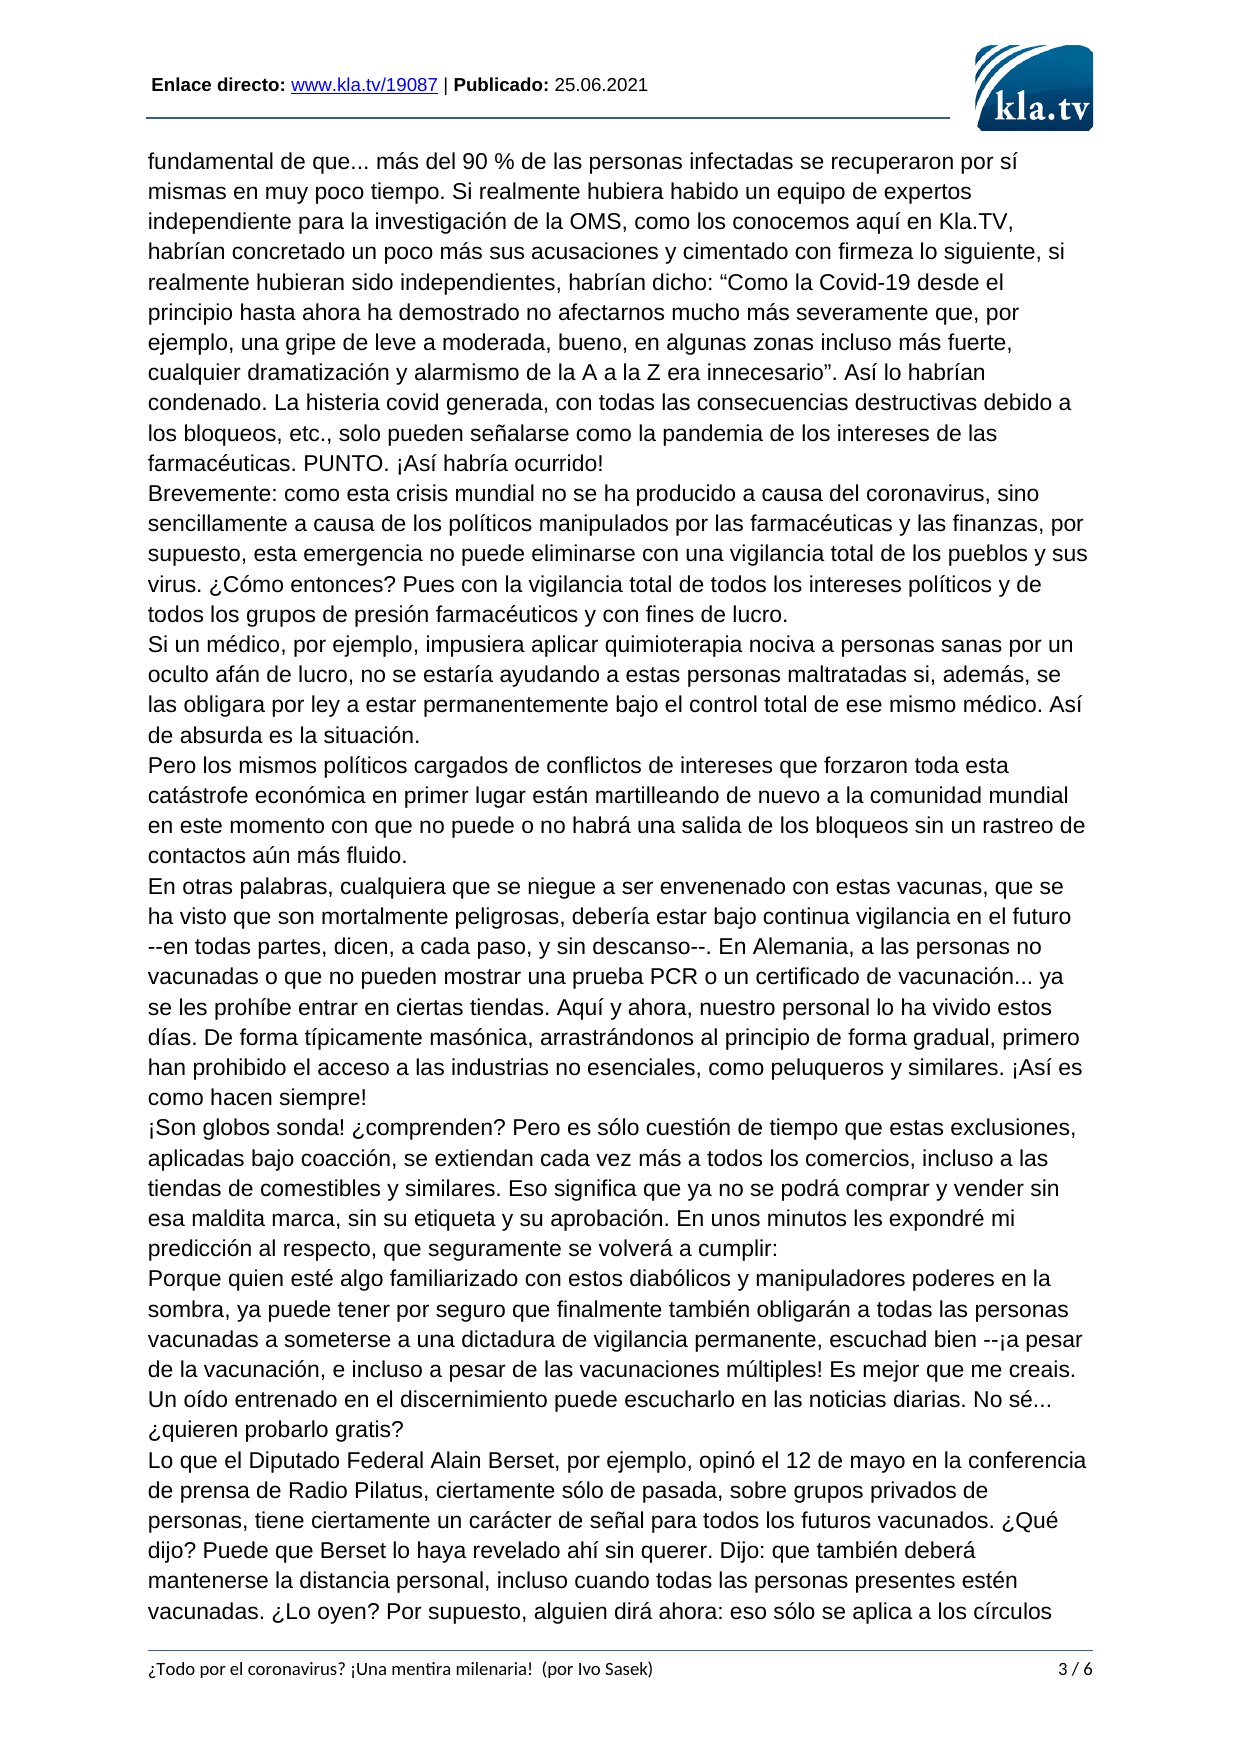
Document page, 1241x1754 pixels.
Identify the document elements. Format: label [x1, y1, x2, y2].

text [148, 148, 1093, 1624]
